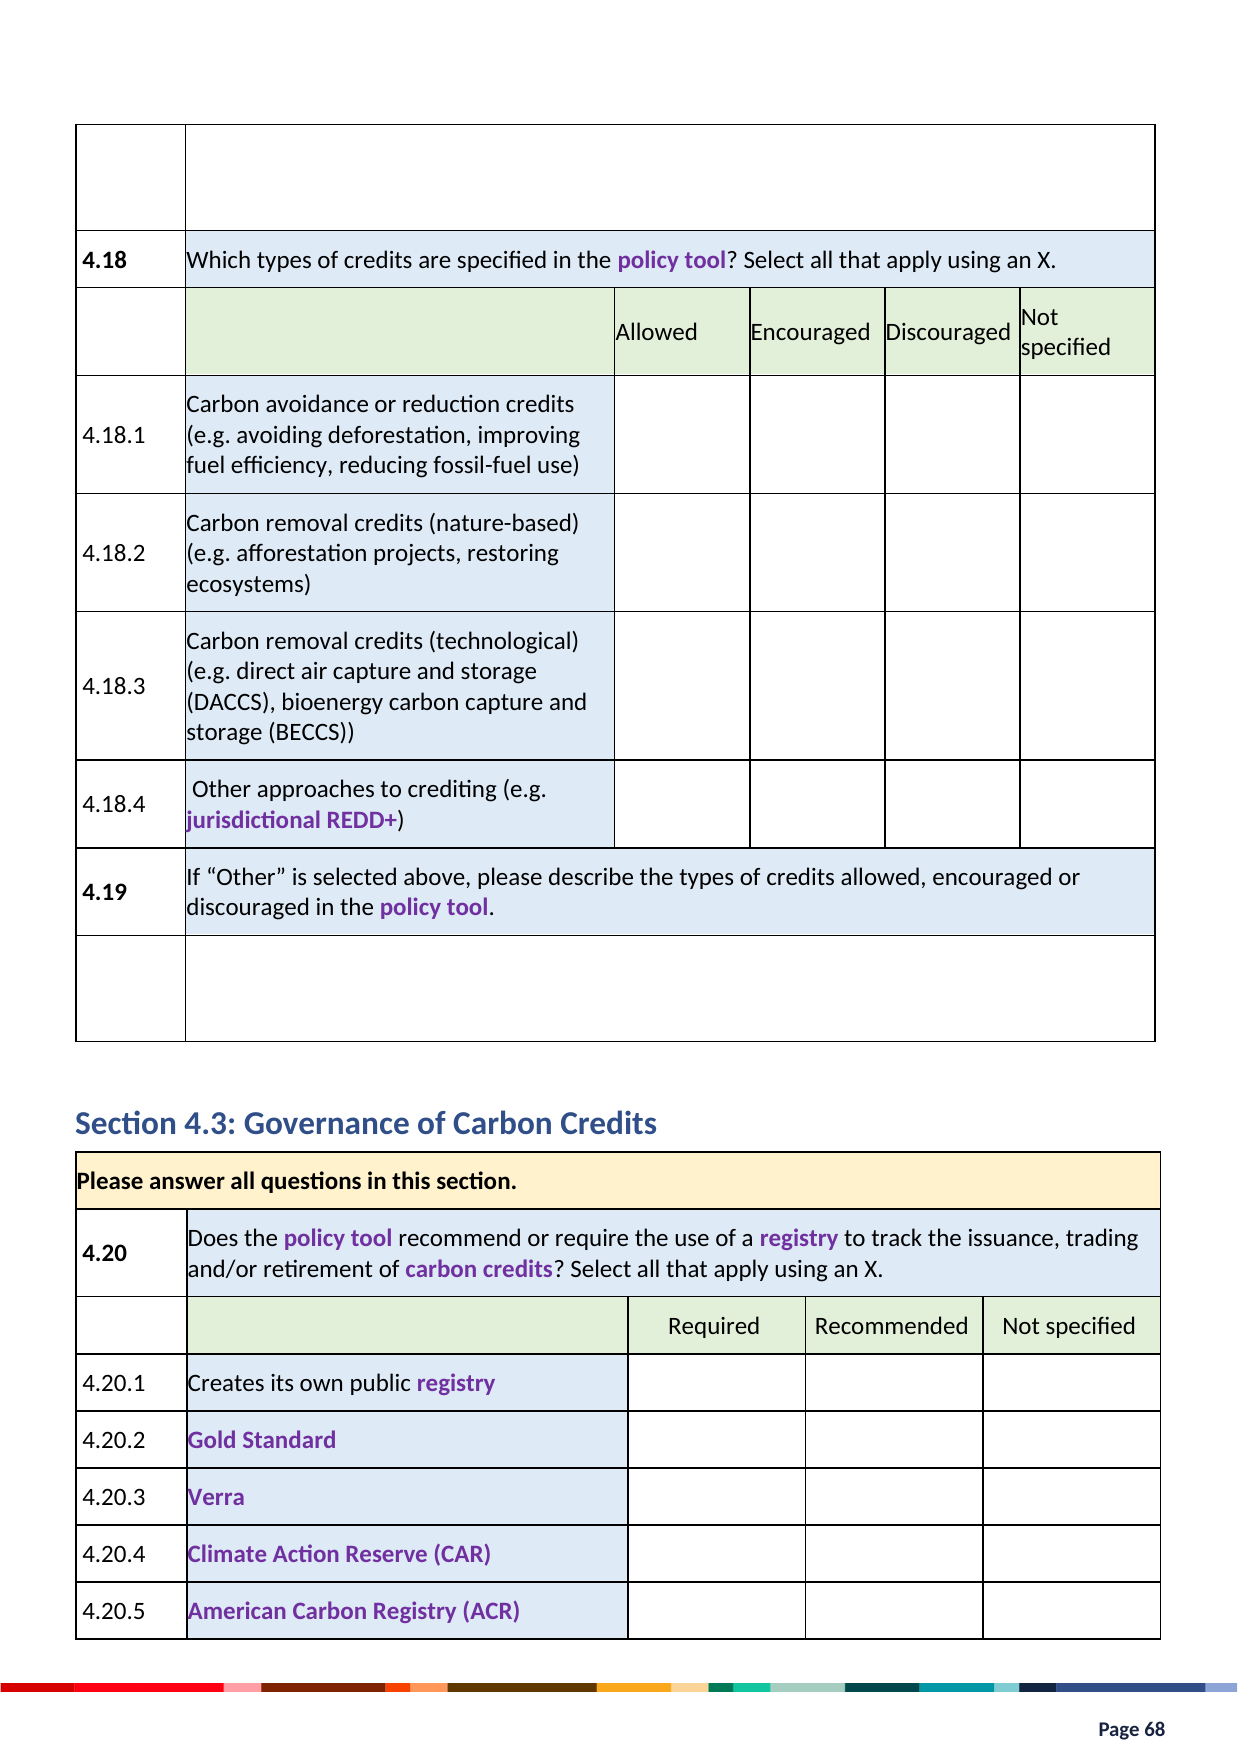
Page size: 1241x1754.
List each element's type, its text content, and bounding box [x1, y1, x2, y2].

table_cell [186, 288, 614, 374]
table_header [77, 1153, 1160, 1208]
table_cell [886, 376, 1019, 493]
subtitle Section 4.3: Governance of Carbon Credits [75, 1102, 1165, 1143]
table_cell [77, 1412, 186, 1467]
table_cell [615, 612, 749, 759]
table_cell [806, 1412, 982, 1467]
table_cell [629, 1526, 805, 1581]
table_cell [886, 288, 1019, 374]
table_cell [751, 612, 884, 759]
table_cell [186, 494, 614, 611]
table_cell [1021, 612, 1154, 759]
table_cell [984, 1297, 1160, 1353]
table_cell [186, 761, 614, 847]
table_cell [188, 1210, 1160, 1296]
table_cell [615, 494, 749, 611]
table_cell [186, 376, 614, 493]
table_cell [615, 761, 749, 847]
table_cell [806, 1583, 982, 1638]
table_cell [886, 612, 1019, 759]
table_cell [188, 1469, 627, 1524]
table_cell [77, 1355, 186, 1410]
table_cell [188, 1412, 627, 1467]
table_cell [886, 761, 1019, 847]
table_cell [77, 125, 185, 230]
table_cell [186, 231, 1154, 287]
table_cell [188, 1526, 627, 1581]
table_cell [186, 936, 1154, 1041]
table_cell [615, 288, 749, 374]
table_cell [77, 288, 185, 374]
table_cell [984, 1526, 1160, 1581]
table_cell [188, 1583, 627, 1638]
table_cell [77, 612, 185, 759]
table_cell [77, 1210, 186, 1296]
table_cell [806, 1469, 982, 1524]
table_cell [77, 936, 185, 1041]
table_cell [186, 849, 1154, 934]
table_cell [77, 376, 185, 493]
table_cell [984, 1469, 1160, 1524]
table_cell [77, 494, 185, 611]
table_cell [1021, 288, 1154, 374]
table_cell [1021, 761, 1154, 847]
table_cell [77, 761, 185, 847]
picture [0, 1683, 1236, 1692]
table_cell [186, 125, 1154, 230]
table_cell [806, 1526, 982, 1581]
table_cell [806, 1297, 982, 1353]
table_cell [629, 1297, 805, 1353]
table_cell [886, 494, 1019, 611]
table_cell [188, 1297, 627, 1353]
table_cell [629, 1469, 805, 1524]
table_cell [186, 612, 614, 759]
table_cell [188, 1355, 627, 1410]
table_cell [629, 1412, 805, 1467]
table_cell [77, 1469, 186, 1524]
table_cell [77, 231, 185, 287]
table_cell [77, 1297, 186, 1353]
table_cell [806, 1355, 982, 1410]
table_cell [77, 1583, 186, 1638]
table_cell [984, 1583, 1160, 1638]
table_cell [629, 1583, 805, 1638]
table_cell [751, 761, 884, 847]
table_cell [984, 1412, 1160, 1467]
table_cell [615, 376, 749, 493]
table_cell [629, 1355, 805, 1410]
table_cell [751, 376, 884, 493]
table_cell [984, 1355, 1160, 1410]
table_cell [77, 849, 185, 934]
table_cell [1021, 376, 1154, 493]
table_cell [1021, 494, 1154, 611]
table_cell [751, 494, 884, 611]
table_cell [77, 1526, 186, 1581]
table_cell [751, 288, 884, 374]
